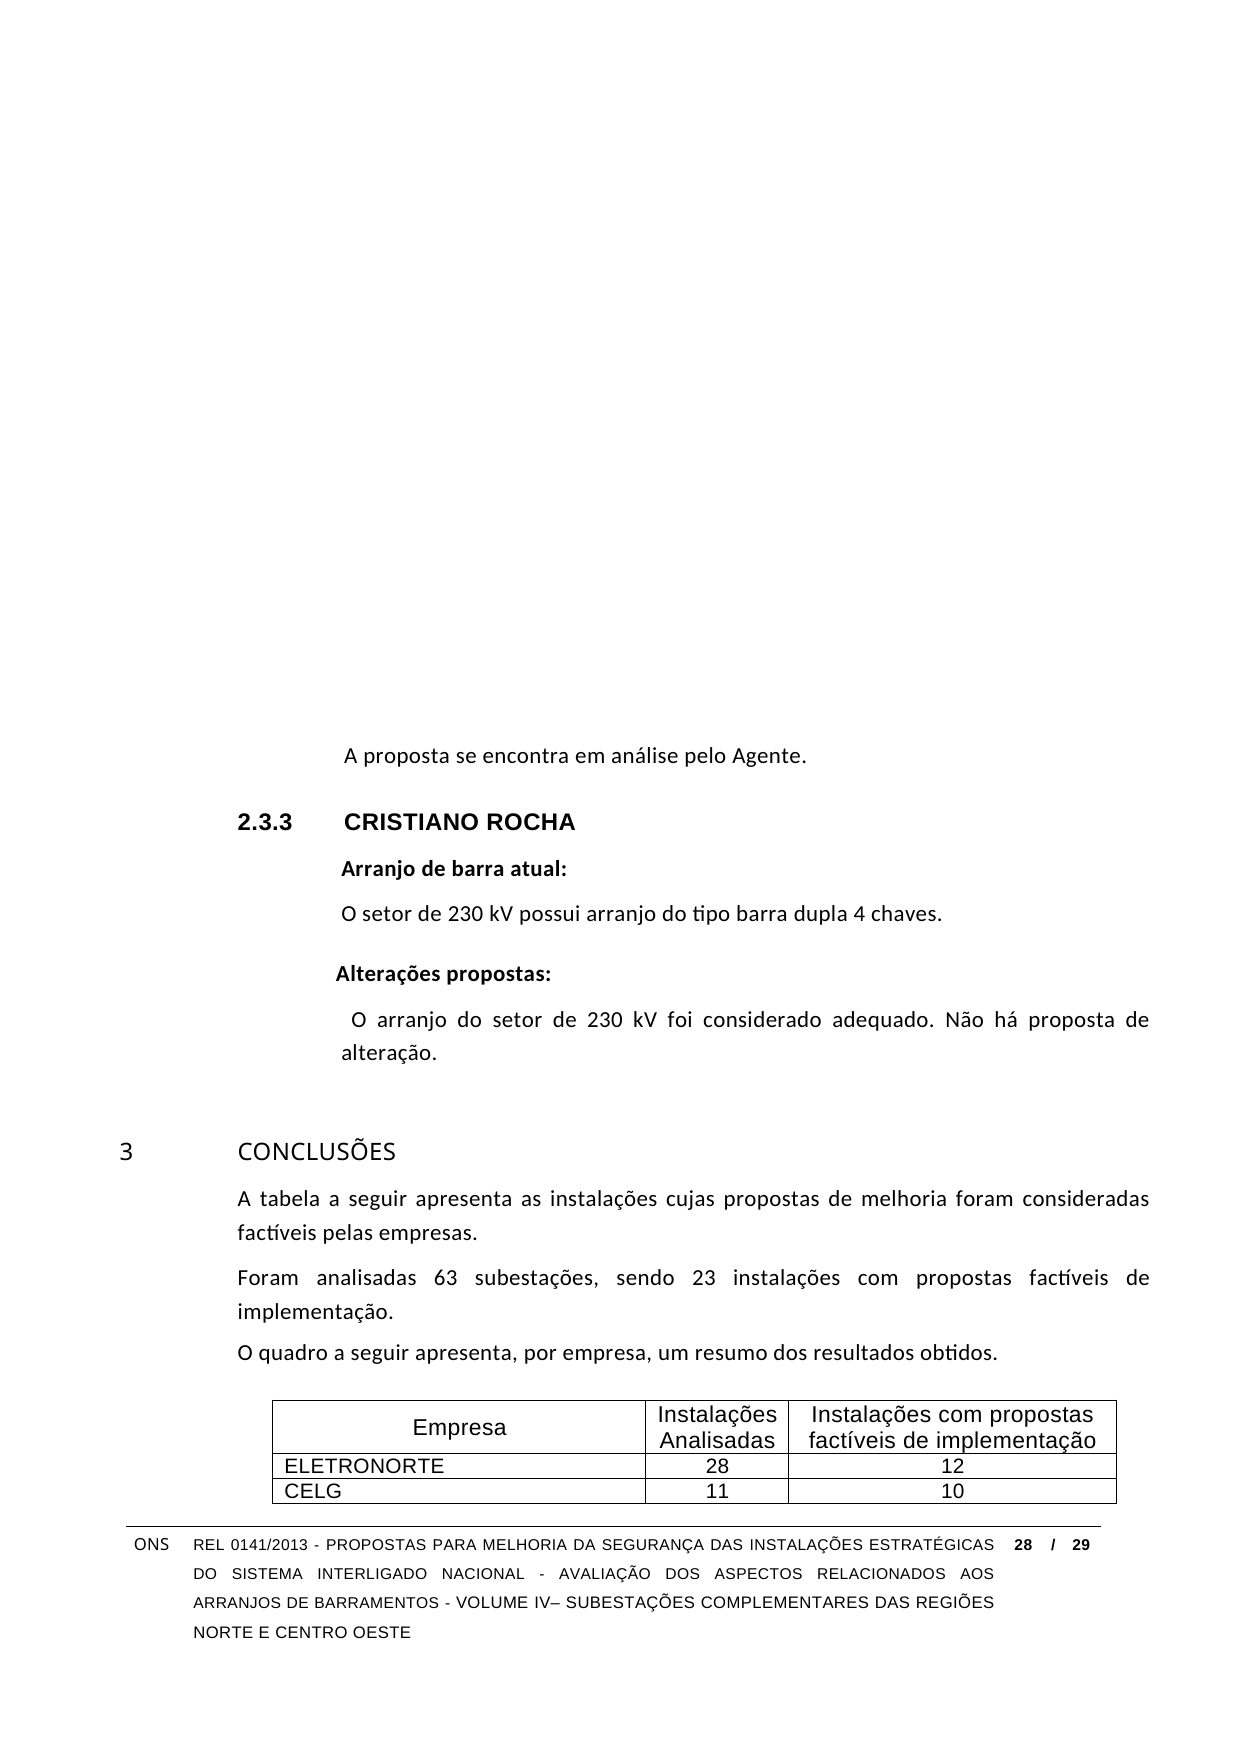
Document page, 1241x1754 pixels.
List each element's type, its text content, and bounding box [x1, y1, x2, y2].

table_cell CELG [273, 1479, 645, 1503]
table_header Instalações Analisadas [646, 1401, 788, 1453]
text O quadro a seguir apresenta, por empresa, um resumo dos resultados obtidos. [237, 1338, 1152, 1366]
text A proposta se encontra em análise pelo Agente. [344, 737, 1152, 770]
table_cell 10 [789, 1479, 1116, 1503]
subtitle CRISTIANO ROCHA [237, 803, 1152, 837]
table_cell 12 [789, 1454, 1116, 1478]
text A tabela a seguir apresenta as instalações cujas propostas de melhoria foram consideradas factíveis pelas empresas. [237, 1180, 1152, 1247]
text Alterações propostas: [208, 955, 1152, 988]
table_cell ELETRONORTE [273, 1454, 645, 1478]
table_cell 28 [646, 1454, 788, 1478]
table_header Instalações com propostas factíveis de implementação [789, 1401, 1116, 1453]
text O setor de 230 kV possui arranjo do tipo barra dupla 4 chaves. [341, 895, 1152, 928]
text Foram analisadas 63 subestações, sendo 23 instalações com propostas factíveis de implementação. [237, 1259, 1152, 1326]
text O arranjo do setor de 230 kV foi considerado adequado. Não há proposta de alteração. [341, 1001, 1152, 1067]
table_header Empresa [273, 1401, 645, 1453]
table_cell 11 [646, 1479, 788, 1503]
text Arranjo de barra atual: [341, 849, 1152, 883]
subtitle CONCLUSÕES [119, 1134, 1152, 1167]
